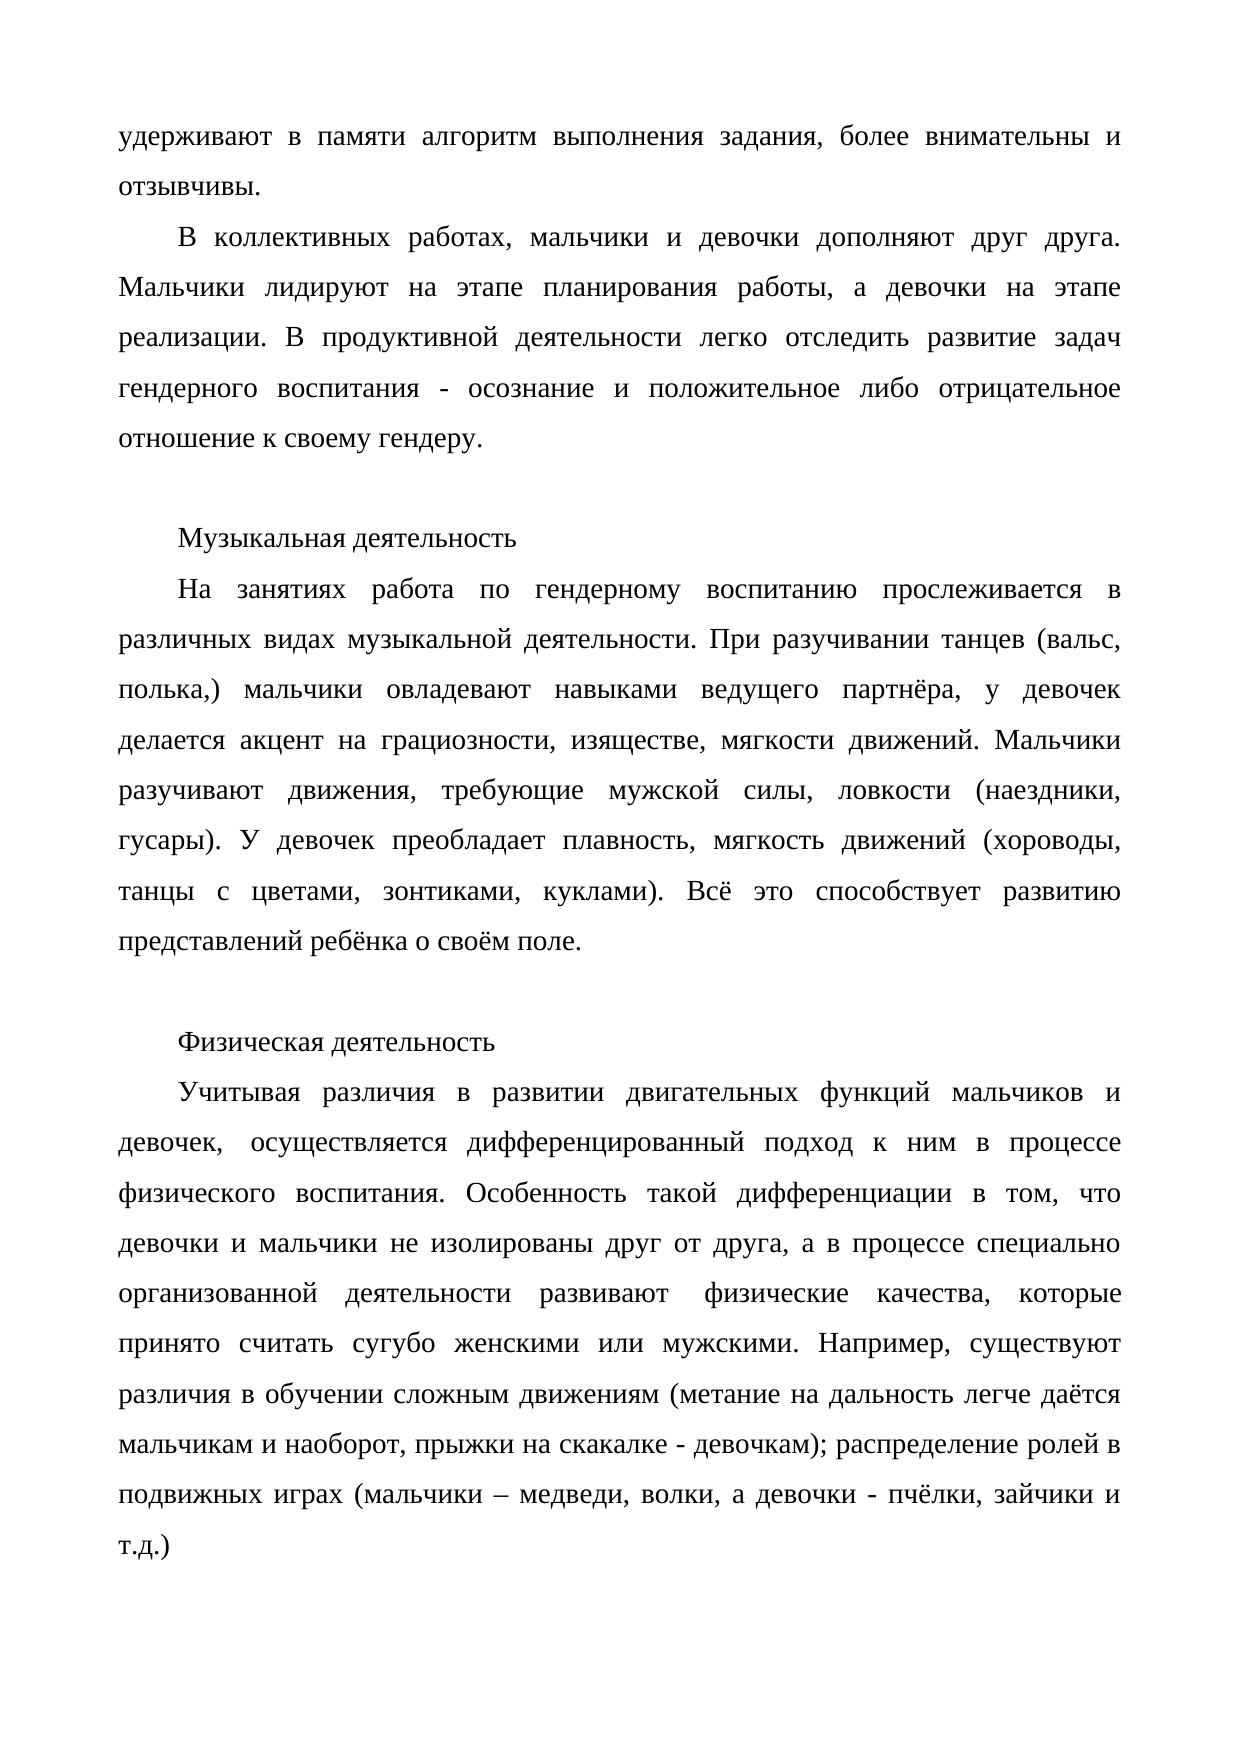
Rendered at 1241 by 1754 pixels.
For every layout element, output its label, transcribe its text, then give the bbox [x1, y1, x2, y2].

text Физическая деятельность [118, 1024, 1122, 1057]
text Учитывая различия в развитии двигательных функций мальчиков и девочек, осуществляется дифференцированный подход к ним в процессе физического воспитания. Особенность такой дифференциации в том, что девочки и мальчики не изолированы друг от друга, а в процессе специально организованной деятельности развивают физические качества, которые принято считать сугубо женскими или мужскими. Например, существуют различия в обучении сложным движениям (метание на дальность легче даётся мальчикам и наоборот, прыжки на скакалке - девочкам); распределение ролей в подвижных играх (мальчики – медведи, волки, а девочки - пчёлки, зайчики и т.д.) [118, 1074, 1122, 1560]
text В коллективных работах, мальчики и девочки дополняют друг друга. Мальчики лидируют на этапе планирования работы, а девочки на этапе реализации. В продуктивной деятельности легко отследить развитие задач гендерного воспитания - осознание и положительное либо отрицательное отношение к своему гендеру. [118, 219, 1122, 453]
text На занятиях работа по гендерному воспитанию прослеживается в различных видах музыкальной деятельности. При разучивании танцев (вальс, полька,) мальчики овладевают навыками ведущего партнёра, у девочек делается акцент на грациозности, изяществе, мягкости движений. Мальчики разучивают движения, требующие мужской силы, ловкости (наездники, гусары). У девочек преобладает плавность, мягкость движений (хороводы, танцы с цветами, зонтиками, куклами). Всё это способствует развитию представлений ребёнка о своём поле. [118, 571, 1122, 957]
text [118, 118, 1122, 202]
text Музыкальная деятельность [118, 521, 1122, 554]
